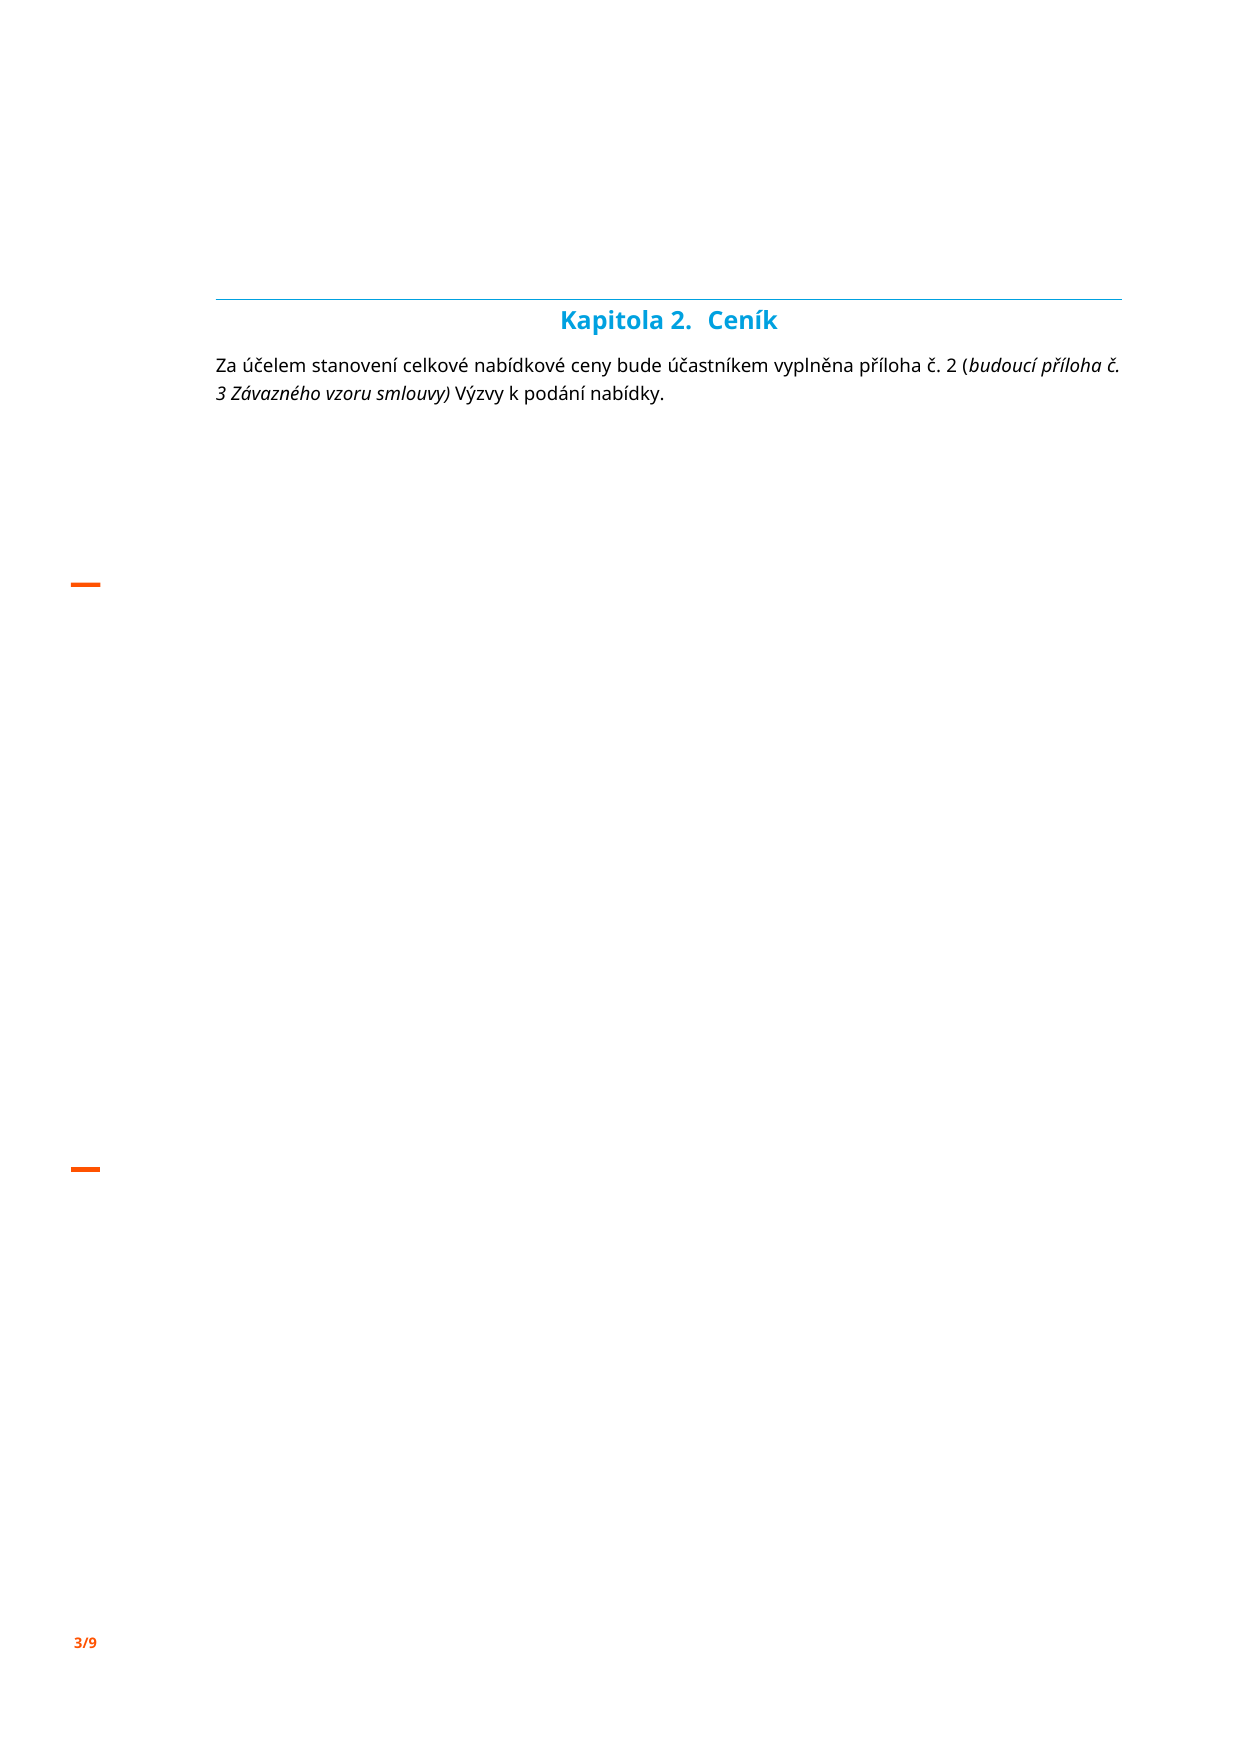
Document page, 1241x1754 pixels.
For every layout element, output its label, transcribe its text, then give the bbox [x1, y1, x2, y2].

subtitle Ceník [216, 300, 1122, 336]
text Za účelem stanovení celkové nabídkové ceny bude účastníkem vyplněna příloha č. 2 (budoucí příloha č. 3 Závazného vzoru smlouvy) Výzvy k podání nabídky. [216, 352, 1122, 406]
